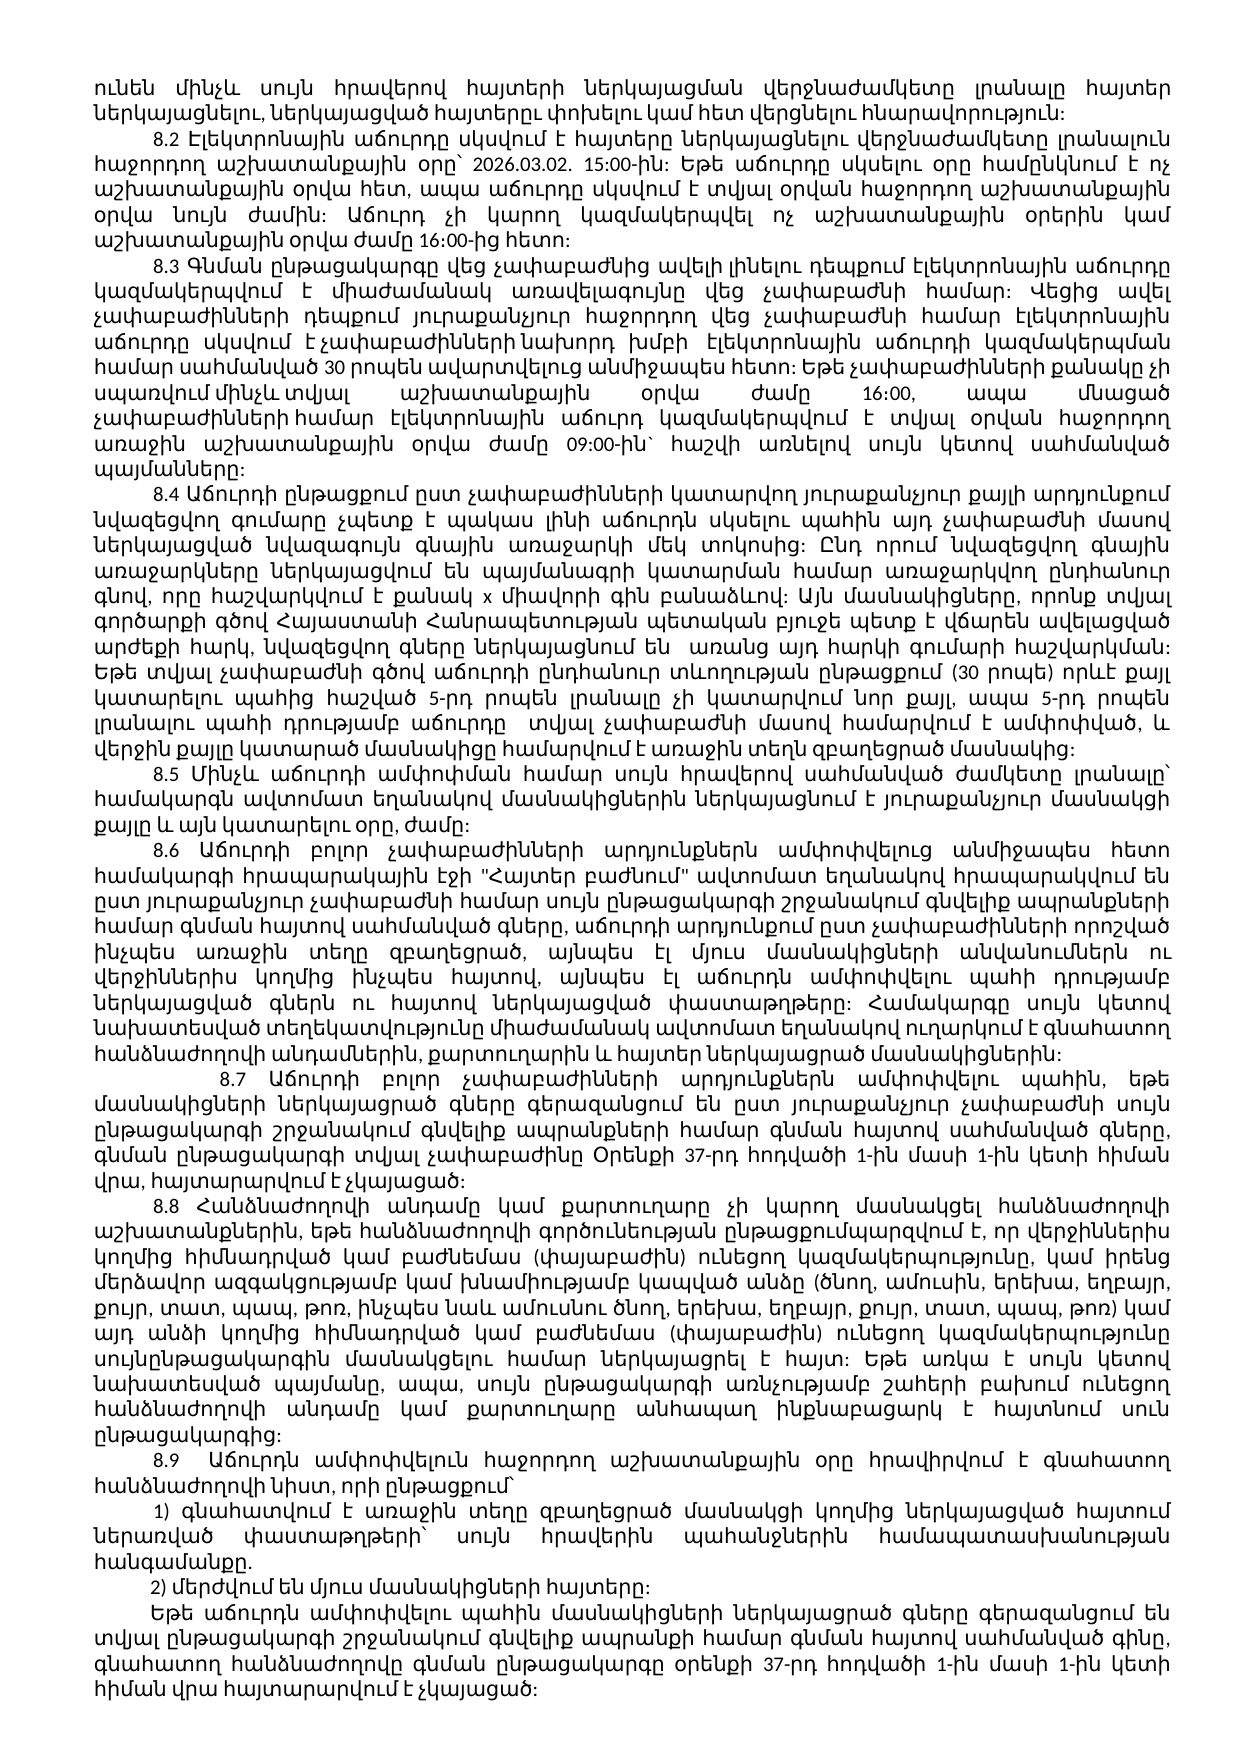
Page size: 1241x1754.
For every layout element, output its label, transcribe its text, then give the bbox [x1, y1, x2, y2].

text 8.8 Հանձնաժողովի անդամը կամ քարտուղարը չի կարող մասնակցել հանձնաժողովի աշխատանքներին, եթե հանձնաժողովի գործունեության ընթացքումպարզվում է, որ վերջիններիս կողմից հիմնադրված կամ բաժնեմաս (փայաբաժին) ունեցող կազմակերպությունը, կամ իրենց մերձավոր ազգակցությամբ կամ խնամիությամբ կապված անձը (ծնող, ամուսին, երեխա, եղբայր, քույր, տատ, պապ, թոռ, ինչպես նաև ամուսնու ծնող, երեխա, եղբայր, քույր, տատ, պապ, թոռ) կամ այդ անձի կողմից հիմնադրված կամ բաժնեմաս (փայաբաժին) ունեցող կազմակերպությունը սույնընթացակարգին մասնակցելու համար ներկայացրել է հայտ: Եթե առկա է սույն կետով նախատեսված պայմանը, ապա, սույն ընթացակարգի առնչությամբ շահերի բախում ունեցող հանձնաժողովի անդամը կամ քարտուղարը անհապաղ ինքնաբացարկ է հայտնում սուն ընթացակարգից: [94, 1193, 1171, 1447]
text 8.3 Գնման ընթացակարգը վեց չափաբաժնից ավելի լինելու դեպքում էլեկտրոնային աճուրդը կազմակերպվում է միաժամանակ առավելագույնը վեց չափաբաժնի համար: Վեցից ավել չափաբաժինների դեպքում յուրաքանչյուր հաջորդող վեց չափաբաժնի համար էլեկտրոնային աճուրդը սկսվում է չափաբաժինների նախորդ խմբի էլեկտրոնային աճուրդի կազմակերպման համար սահմանված 30 րոպեն ավարտվելուց անմիջապես հետո: Եթե չափաբաժինների քանակը չի սպառվում մինչև տվյալ աշխատանքային օրվա ժամը 16։00, ապա մնացած չափաբաժինների համար էլեկտրոնային աճուրդ կազմակերպվում է տվյալ օրվան հաջորդող առաջին աշխատանքային օրվա ժամը 09:00-ին` հաշվի առնելով սույն կետով սահմանված պայմանները: [94, 253, 1171, 482]
text 8.7 Աճուրդի բոլոր չափաբաժինների արդյունքներն ամփոփվելու պահին, եթե մասնակիցների ներկայացրած գները գերազանցում են ըստ յուրաքանչյուր չափաբաժնի սույն ընթացակարգի շրջանակում գնվելիք ապրանքների համար գնման հայտով սահմանված գները, գնման ընթացակարգի տվյալ չափաբաժինը Օրենքի 37-րդ հոդվածի 1-ին մասի 1-ին կետի հիման վրա, հայտարարվում է չկայացած: [94, 1066, 1171, 1193]
text 8.9 Աճուրդն ամփոփվելուն հաջորդող աշխատանքային օրը հրավիրվում է գնահատող հանձնաժողովի նիստ, որի ընթացքում՝ [94, 1447, 1171, 1498]
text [94, 75, 1171, 126]
text 8.4 Աճուրդի ընթացքում ըստ չափաբաժինների կատարվող յուրաքանչյուր քայլի արդյունքում նվազեցվող գումարը չպետք է պակաս լինի աճուրդն սկսելու պահին այդ չափաբաժնի մասով ներկայացված նվազագույն գնային առաջարկի մեկ տոկոսից: Ընդ որում նվազեցվող գնային առաջարկները ներկայացվում են պայմանագրի կատարման համար առաջարկվող ընդհանուր գնով, որը հաշվարկվում է քանակ x միավորի գին բանաձևով: Այն մասնակիցները, որոնք տվյալ գործարքի գծով Հայաստանի Հանրապետության պետական բյուջե պետք է վճարեն ավելացված արժեքի հարկ, նվազեցվող գները ներկայացնում են առանց այդ հարկի գումարի հաշվարկման: Եթե տվյալ չափաբաժնի գծով աճուրդի ընդհանուր տևողության ընթացքում (30 րոպե) որևէ քայլ կատարելու պահից հաշված 5-րդ րոպեն լրանալը չի կատարվում նոր քայլ, ապա 5-րդ րոպեն լրանալու պահի դրությամբ աճուրդը տվյալ չափաբաժնի մասով համարվում է ամփոփված, և վերջին քայլը կատարած մասնակիցը համարվում է առաջին տեղն զբաղեցրած մասնակից: [94, 482, 1171, 761]
text 8.6 Աճուրդի բոլոր չափաբաժինների արդյունքներն ամփոփվելուց անմիջապես հետո համակարգի հրապարակային էջի "Հայտեր բաժնում" ավտոմատ եղանակով հրապարակվում են ըստ յուրաքանչյուր չափաբաժնի համար սույն ընթացակարգի շրջանակում գնվելիք ապրանքների համար գնման հայտով սահմանված գները, աճուրդի արդյունքում ըստ չափաբաժինների որոշված ինչպես առաջին տեղը զբաղեցրած, այնպես էլ մյուս մասնակիցների անվանումներն ու վերջիններիս կողմից ինչպես հայտով, այնպես էլ աճուրդն ամփոփվելու պահի դրությամբ ներկայացված գներն ու հայտով ներկայացված փաստաթղթերը: Համակարգը սույն կետով նախատեսված տեղեկատվությունը միաժամանակ ավտոմատ եղանակով ուղարկում է գնահատող հանձնաժողովի անդամներին, քարտուղարին և հայտեր ներկայացրած մասնակիցներին: [94, 837, 1171, 1066]
text 8.2 Էլեկտրոնային աճուրդը սկսվում է հայտերը ներկայացնելու վերջնաժամկետը լրանալուն հաջորդող աշխատանքային օրը՝ 2026.03.02. 15:00 -ին: Եթե աճուրդը սկսելու օրը համընկնում է ոչ աշխատանքային օրվա հետ, ապա աճուրդը սկսվում է տվյալ օրվան հաջորդող աշխատանքային օրվա նույն ժամին: Աճուրդ չի կարող կազմակերպվել ոչ աշխատանքային օրերին կամ աշխատանքային օրվա ժամը 16։00-ից հետո: [94, 126, 1171, 253]
text 1) գնահատվում է առաջին տեղը զբաղեցրած մասնակցի կողմից ներկայացված հայտում ներառված փաստաթղթերի՝ սույն հրավերին պահանջներին համապատասխանության հանգամանքը. [94, 1498, 1171, 1574]
text 8.5 Մինչև աճուրդի ամփոփման համար սույն հրավերով սահմանված ժամկետը լրանալը՝ համակարգն ավտոմատ եղանակով մասնակիցներին ներկայացնում է յուրաքանչյուր մասնակցի քայլը և այն կատարելու օրը, ժամը: [94, 761, 1171, 837]
text Եթե աճուրդն ամփոփվելու պահին մասնակիցների ներկայացրած գները գերազանցում են տվյալ ընթացակարգի շրջանակում գնվելիք ապրանքի համար գնման հայտով սահմանված գինը, գնահատող հանձնաժողովը գնման ընթացակարգը օրենքի 37-րդ հոդվածի 1-ին մասի 1-ին կետի հիման վրա հայտարարվում է չկայացած: [94, 1600, 1171, 1702]
text 2) մերժվում են մյուս մասնակիցների հայտերը: [94, 1574, 1171, 1600]
